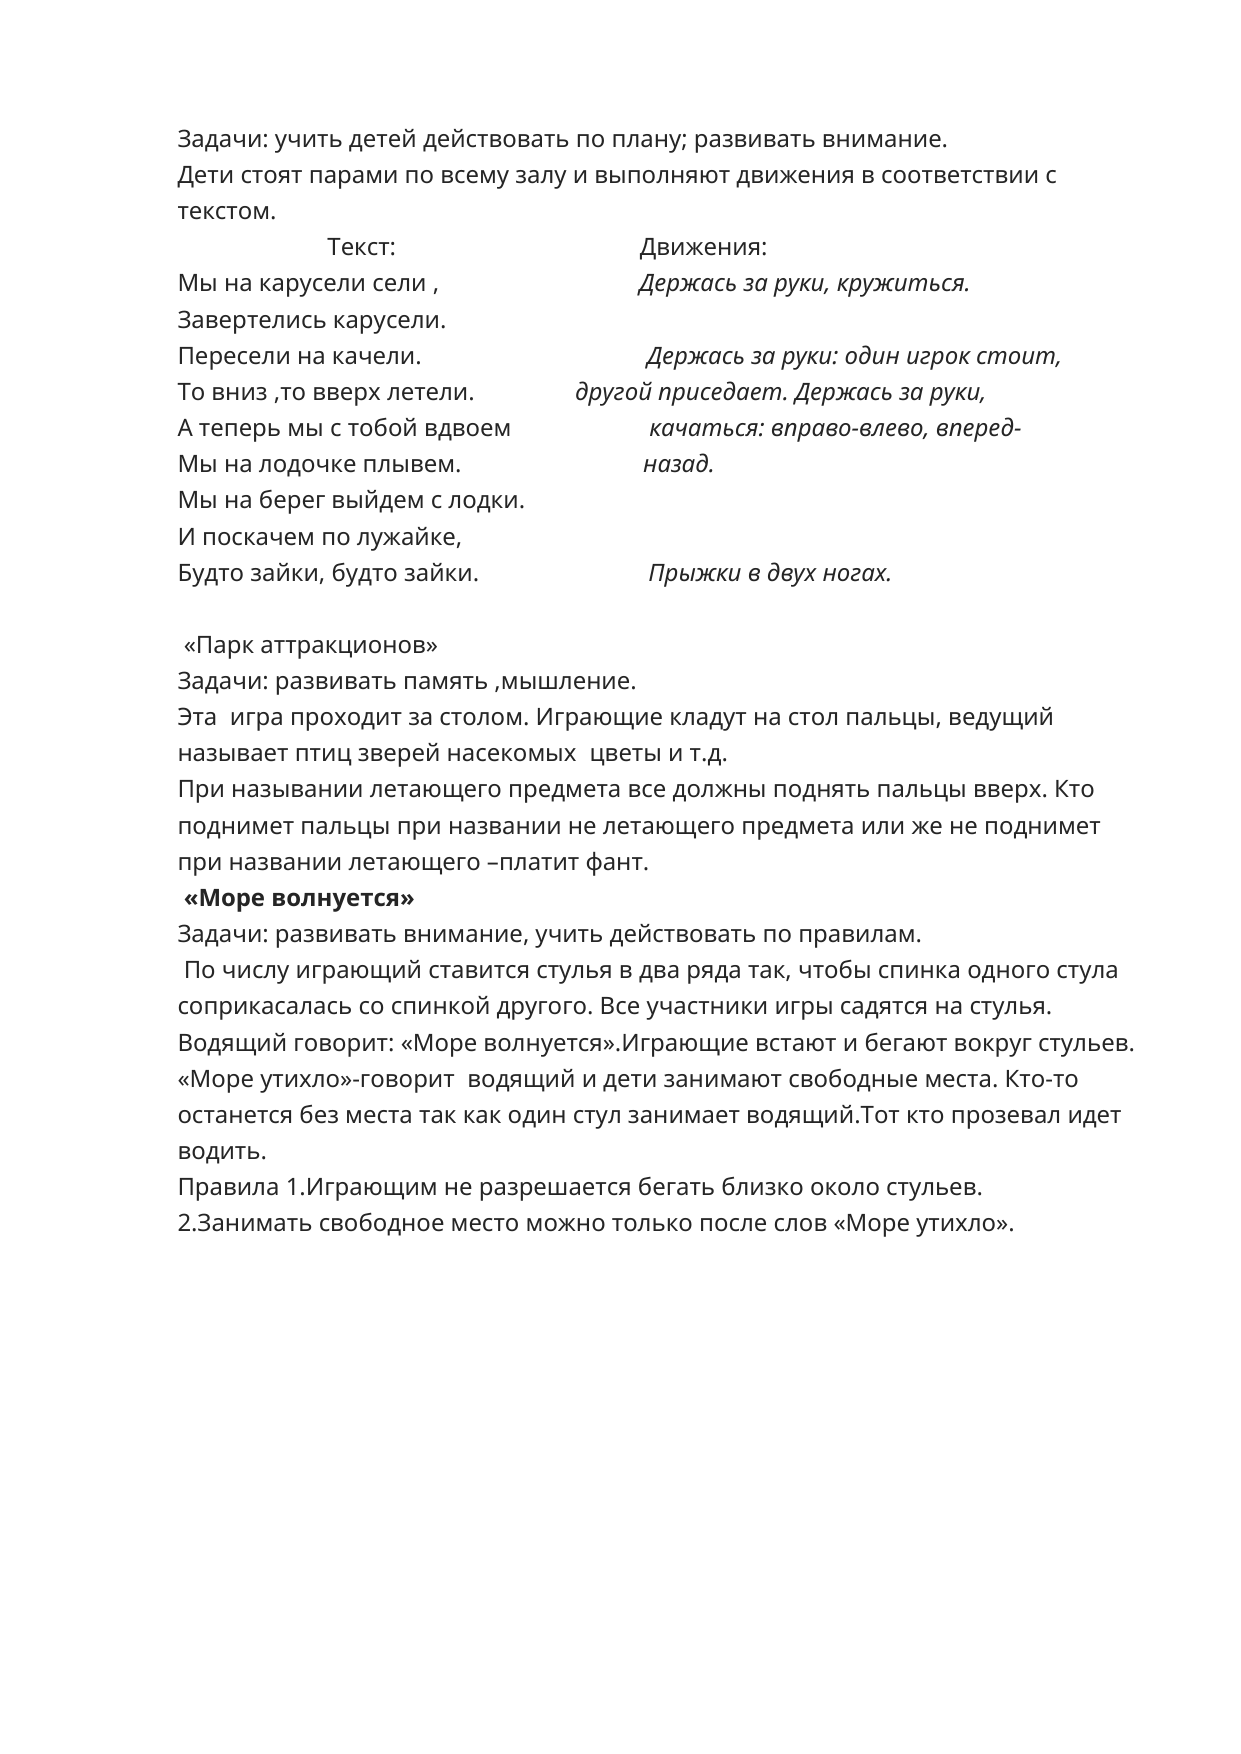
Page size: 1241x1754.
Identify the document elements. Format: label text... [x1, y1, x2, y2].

text Эта игра проходит за столом. Играющие кладут на стол пальцы, ведущий называет птиц зверей насекомых цветы и т.д. [177, 696, 1152, 769]
text Мы на карусели сели , Держась за руки, кружиться. [177, 263, 1152, 299]
text 2.Занимать свободное место можно только после слов «Море утихло». [177, 1202, 1152, 1239]
text То вниз ,то вверх летели. другой приседает. Держась за руки, [177, 371, 1152, 407]
text Мы на лодочке плывем. назад. [177, 443, 1152, 479]
text Мы на берег выйдем с лодки. [177, 479, 1152, 516]
text Завертелись карусели. [177, 299, 1152, 335]
text Задачи: развивать память ,мышление. [177, 660, 1152, 696]
text Правила 1.Играющим не разрешается бегать близко около стульев. [177, 1166, 1152, 1202]
text По числу играющий ставится стулья в два ряда так, чтобы спинка одного стула соприкасалась со спинкой другого. Все участники игры садятся на стулья. Водящий говорит: «Море волнуется».Играющие встают и бегают вокруг стульев. «Море утихло»-говорит водящий и дети занимают свободные места. Кто-то останется без места так как один стул занимает водящий.Тот кто прозевал идет водить. [177, 949, 1152, 1166]
text «Парк аттракционов» [177, 624, 1152, 660]
text И поскачем по лужайке, [177, 516, 1152, 552]
text А теперь мы с тобой вдвоем качаться: вправо-влево, вперед- [177, 407, 1152, 443]
text Будто зайки, будто зайки. Прыжки в двух ногах. [177, 552, 1152, 588]
text «Море волнуется» [177, 877, 1152, 913]
text Пересели на качели. Держась за руки: один игрок стоит, [177, 335, 1152, 371]
text Дети стоят парами по всему залу и выполняют движения в соответствии с текстом. [177, 154, 1152, 227]
text Текст: Движения: [177, 227, 1152, 263]
text Задачи: учить детей действовать по плану; развивать внимание. [177, 118, 1152, 154]
text Задачи: развивать внимание, учить действовать по правилам. [177, 913, 1152, 949]
text При назывании летающего предмета все должны поднять пальцы вверх. Кто поднимет пальцы при названии не летающего предмета или же не поднимет при названии летающего –платит фант. [177, 769, 1152, 877]
